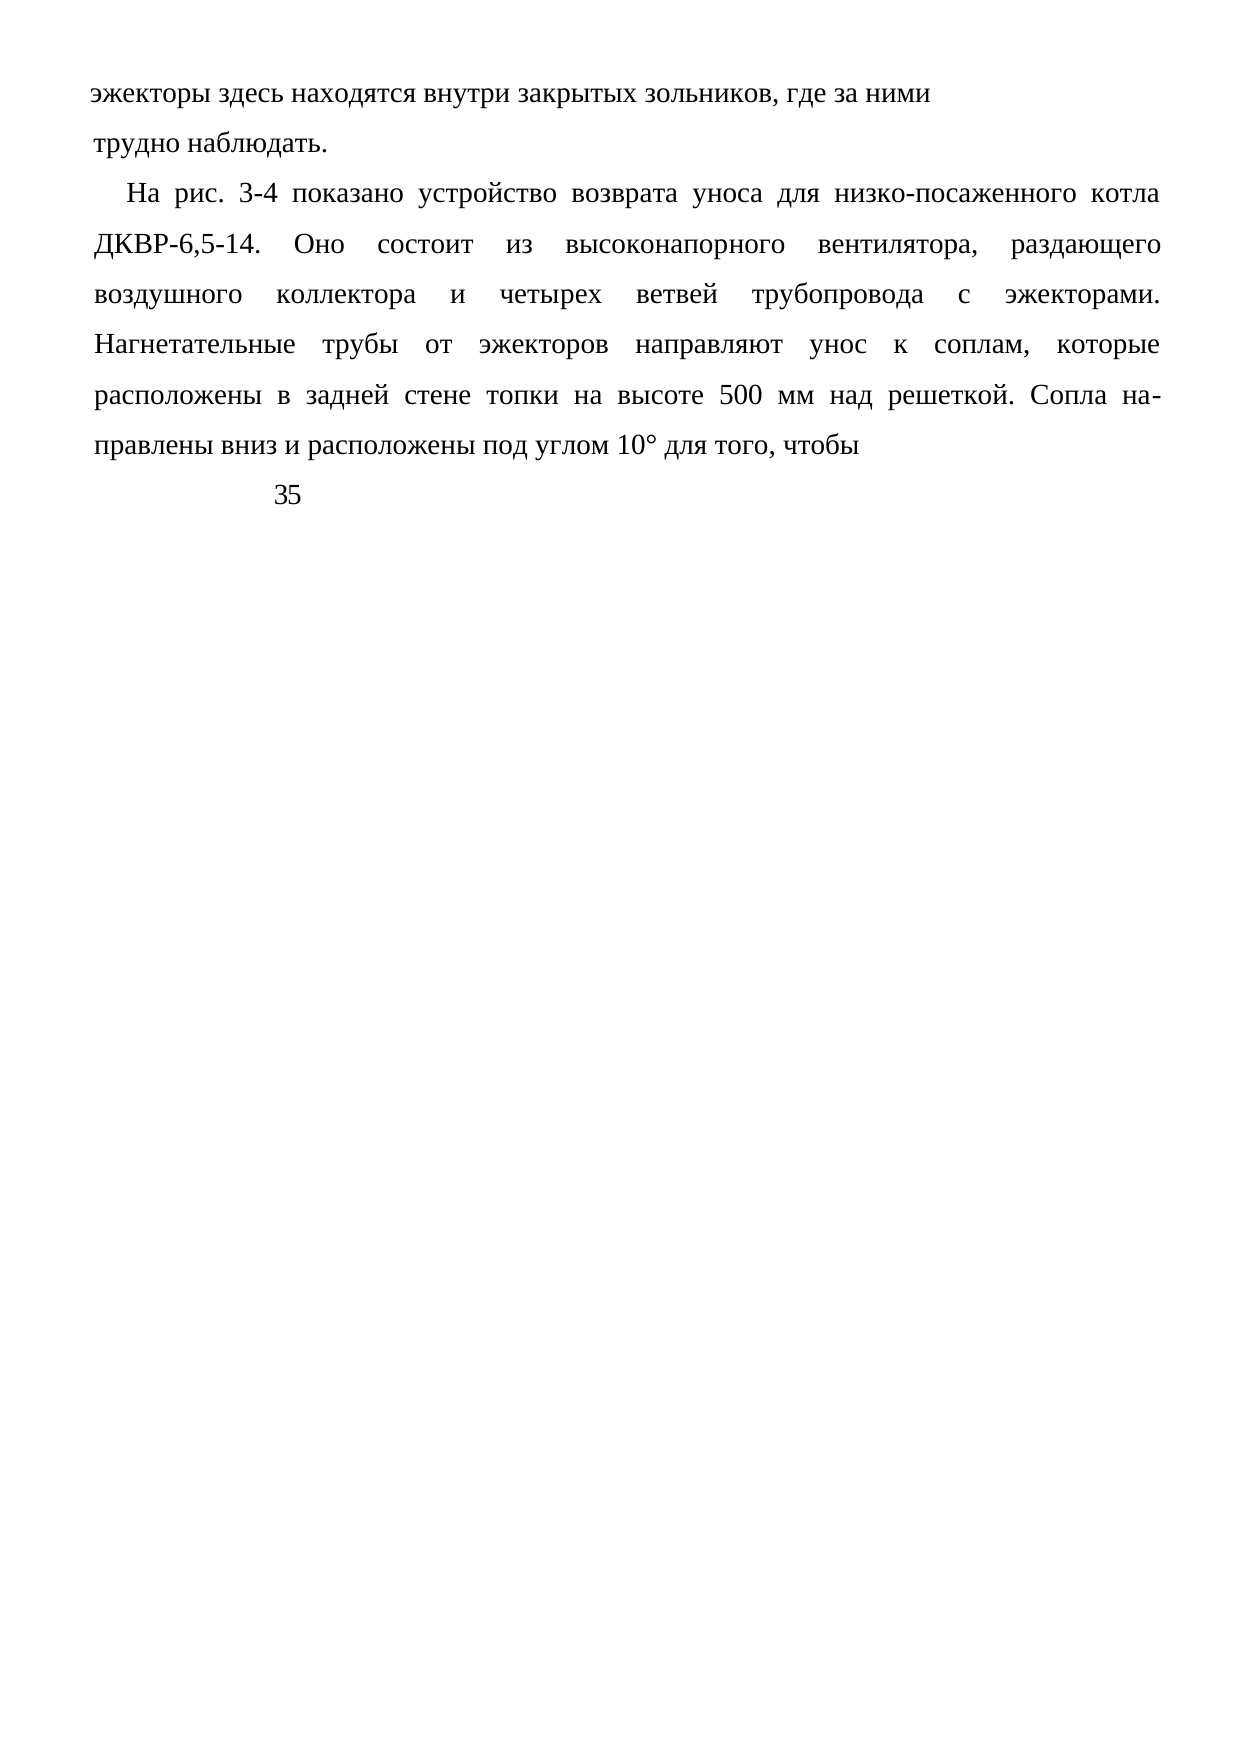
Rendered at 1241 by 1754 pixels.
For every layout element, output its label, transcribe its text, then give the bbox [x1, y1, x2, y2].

text На рис. 3-4 показано устройство возврата уноса для низко-посаженного котла ДКВР-6,5-14. Оно состоит из высоконапорного вентилятора, раздающего воздушного коллектора и четырех ветвей трубопровода с эжекторами. Нагнетательные трубы от эжекторов направляют унос к соплам, которые расположены в задней стене топки на высоте 500 мм над решеткой. Сопла направлены вниз и расположены под углом 10° для того, чтобы 35 [94, 176, 1161, 511]
text трудно наблюдать. [93, 125, 1165, 159]
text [89, 75, 1157, 108]
